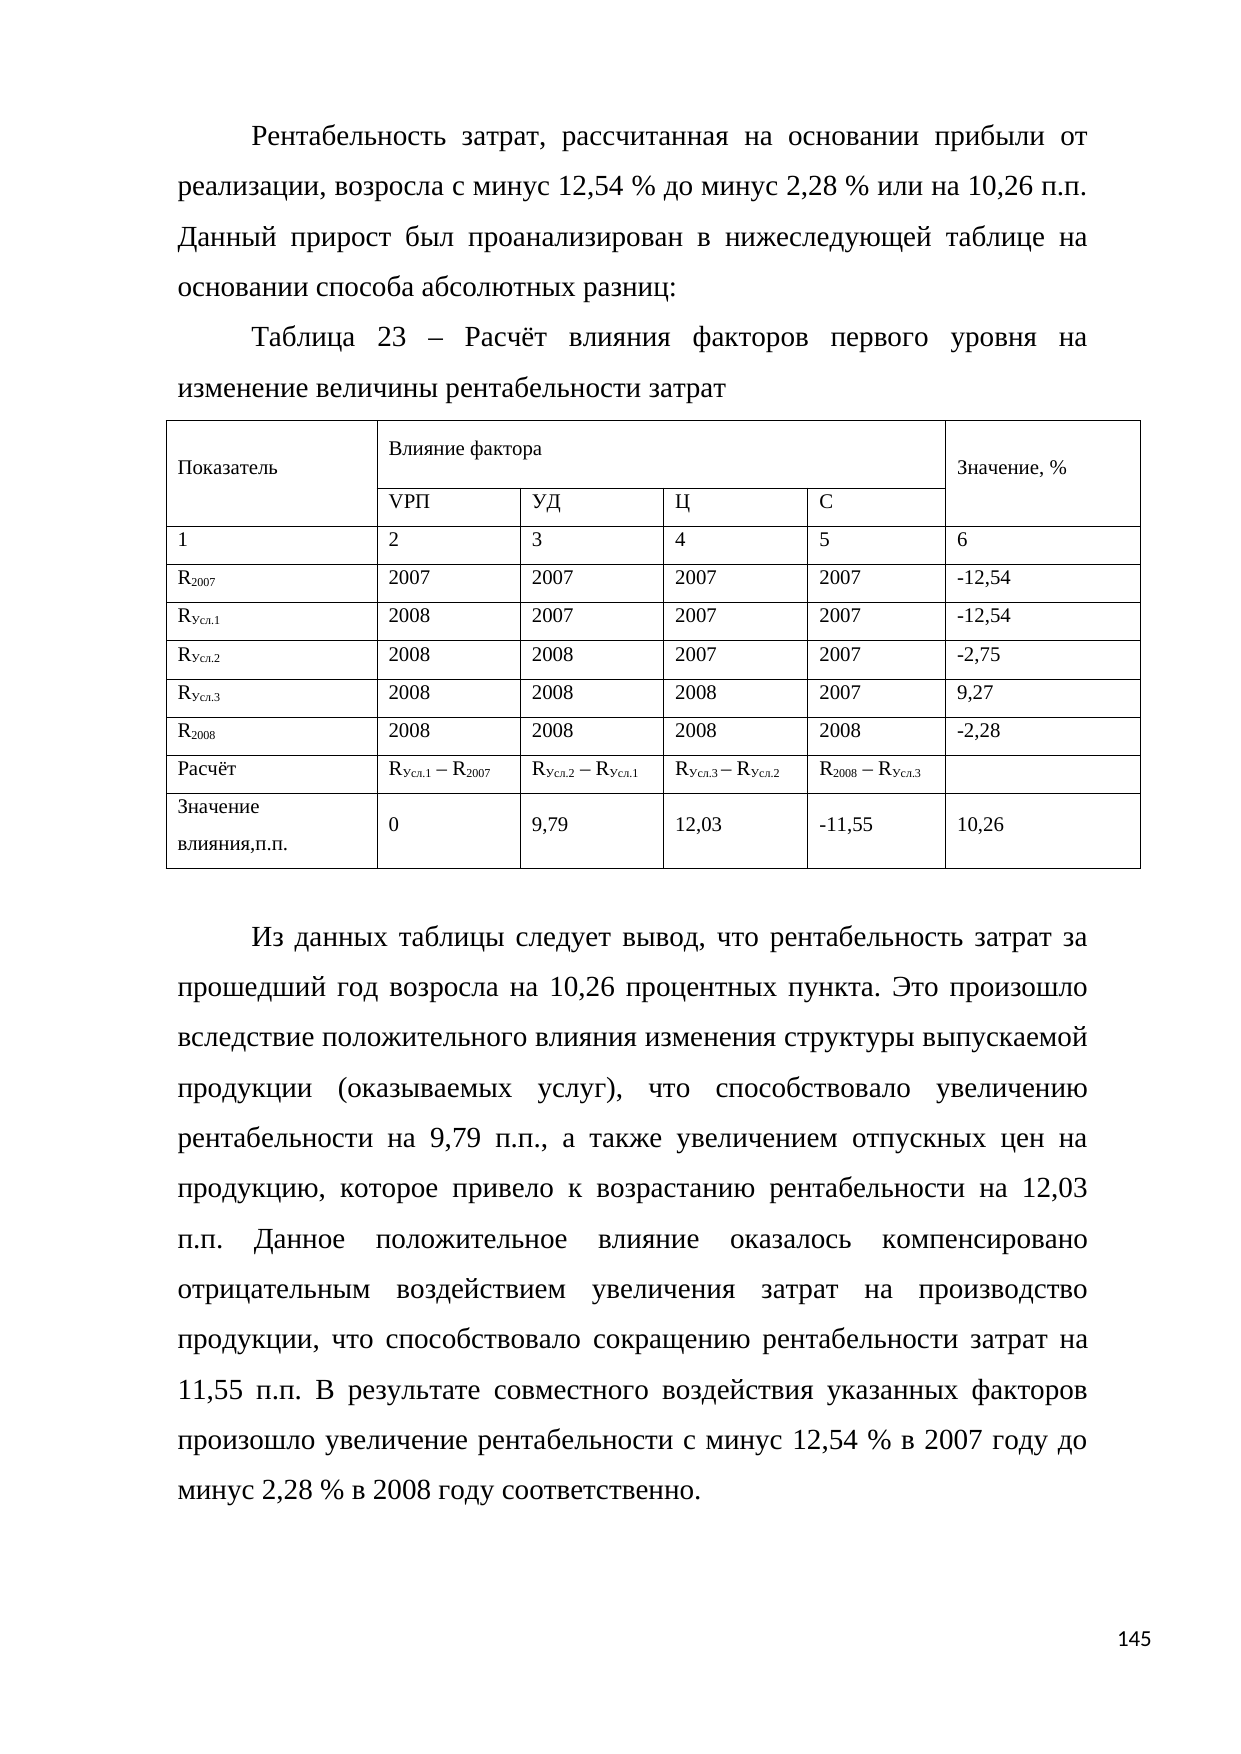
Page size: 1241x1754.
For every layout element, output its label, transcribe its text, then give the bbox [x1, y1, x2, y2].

table_cell 6 [946, 527, 1140, 564]
table_cell 2007 [521, 565, 663, 602]
table_cell Значение влияния,п.п. [167, 794, 377, 868]
table_cell 2007 [808, 641, 945, 679]
table_cell RУсл.2 [167, 641, 377, 679]
table_header Показатель [167, 421, 377, 526]
table_cell 1 [167, 527, 377, 564]
table_cell 2008 [378, 641, 520, 679]
table_cell 2008 [808, 718, 945, 755]
table_cell 2008 [664, 680, 807, 717]
table_cell 10,26 [946, 794, 1140, 868]
table_cell 2007 [521, 603, 663, 640]
table_cell 2008 [378, 718, 520, 755]
table_cell R2008 – RУсл.3 [808, 756, 945, 793]
table_cell УД [521, 489, 663, 526]
table_cell RУсл.2 – RУсл.1 [521, 756, 663, 793]
table_cell 3 [521, 527, 663, 564]
table_header Значение, % [946, 421, 1140, 526]
table_cell -12,54 [946, 565, 1140, 602]
table_cell 2007 [808, 603, 945, 640]
table_cell 5 [808, 527, 945, 564]
table_cell -12,54 [946, 603, 1140, 640]
table_cell 2008 [664, 718, 807, 755]
text Рентабельность затрат, рассчитанная на основании прибыли от реализации, возросла с минус 12,54 % до минус 2,28 % или на 10,26 п.п. Данный прирост был проанализирован в нижеследующей таблице на основании способа абсолютных разниц: [177, 118, 1088, 303]
table_cell 2007 [664, 603, 807, 640]
table_cell 2007 [808, 565, 945, 602]
table_cell RУсл.1 – R2007 [378, 756, 520, 793]
table_header Влияние фактора [378, 421, 945, 487]
table_cell R2007 [167, 565, 377, 602]
table_cell -2,75 [946, 641, 1140, 679]
text Таблица 23 – Расчёт влияния факторов первого уровня на изменение величины рентабельности затрат [177, 319, 1088, 403]
table_cell VРП [378, 489, 520, 526]
table_cell [946, 756, 1140, 793]
table_cell RУсл.3 [167, 680, 377, 717]
table_cell R2008 [167, 718, 377, 755]
table_cell 2007 [664, 641, 807, 679]
table_cell 2007 [808, 680, 945, 717]
table_cell 2008 [521, 718, 663, 755]
table_cell 2007 [664, 565, 807, 602]
table_cell Ц [664, 489, 807, 526]
table_cell Расчёт [167, 756, 377, 793]
table_cell 2008 [378, 680, 520, 717]
table_cell С [808, 489, 945, 526]
table_cell RУсл.3 – RУсл.2 [664, 756, 807, 793]
table_cell -11,55 [808, 794, 945, 868]
table_cell 2007 [378, 565, 520, 602]
table_cell 2008 [521, 680, 663, 717]
table_cell 9,27 [946, 680, 1140, 717]
table_cell 9,79 [521, 794, 663, 868]
table_cell -2,28 [946, 718, 1140, 755]
table_cell 0 [378, 794, 520, 868]
text Из данных таблицы следует вывод, что рентабельность затрат за прошедший год возросла на 10,26 процентных пункта. Это произошло вследствие положительного влияния изменения структуры выпускаемой продукции (оказываемых услуг), что способствовало увеличению рентабельности на 9,79 п.п., а также увеличением отпускных цен на продукцию, которое привело к возрастанию рентабельности на 12,03 п.п. Данное положительное влияние оказалось компенсировано отрицательным воздействием увеличения затрат на производство продукции, что способствовало сокращению рентабельности затрат на 11,55 п.п. В результате совместного воздействия указанных факторов произошло увеличение рентабельности с минус 12,54 % в 2007 году до минус 2,28 % в 2008 году соответственно. [177, 919, 1088, 1506]
table_cell 2008 [378, 603, 520, 640]
table_cell 2 [378, 527, 520, 564]
table_cell 12,03 [664, 794, 807, 868]
table_cell 2008 [521, 641, 663, 679]
table_cell RУсл.1 [167, 603, 377, 640]
table_cell 4 [664, 527, 807, 564]
